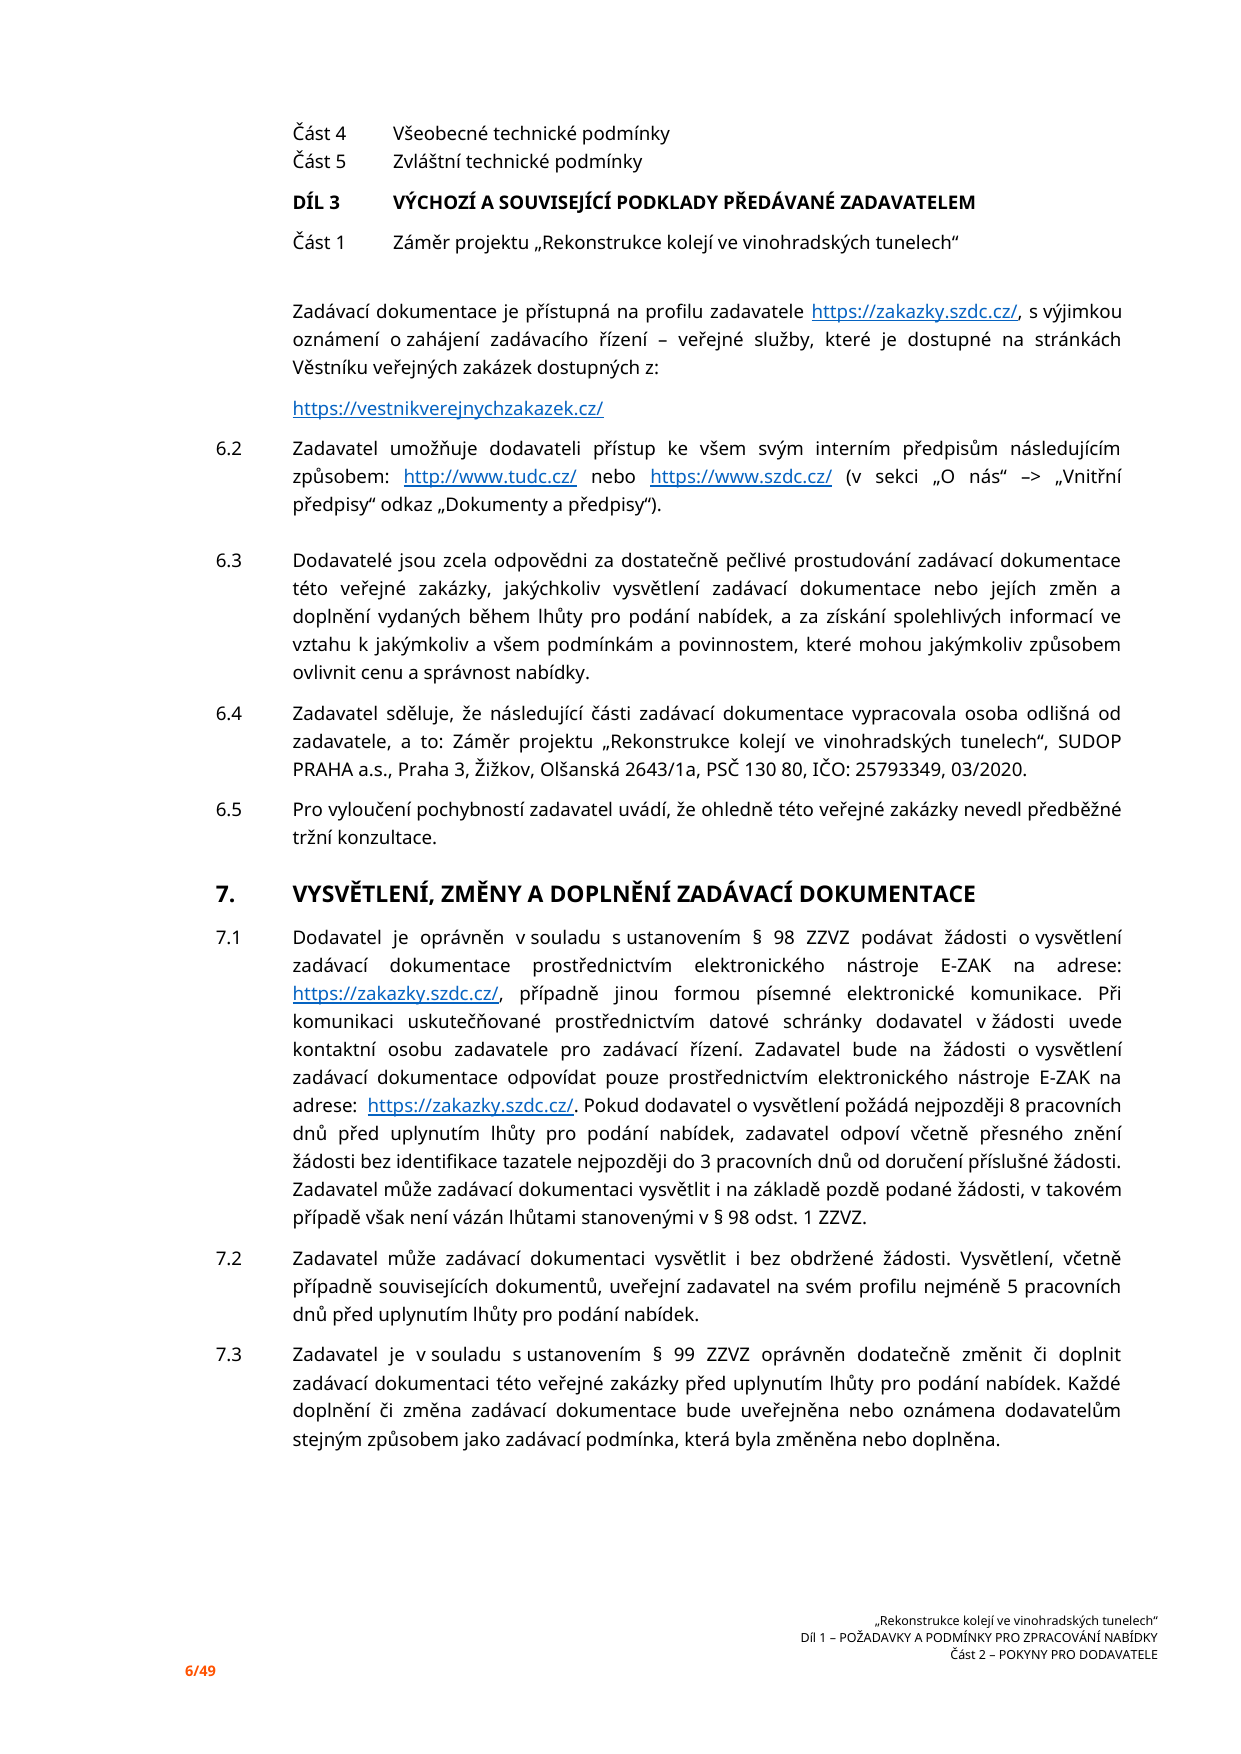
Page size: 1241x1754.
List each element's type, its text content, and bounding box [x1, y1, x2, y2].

text Dodavatelé jsou zcela odpovědni za dostatečně pečlivé prostudování zadávací dokumentace této veřejné zakázky, jakýchkoliv vysvětlení zadávací dokumentace nebo jejích změn a doplnění vydaných během lhůty pro podání nabídek, a za získání spolehlivých informací ve vztahu k jakýmkoliv a všem podmínkám a povinnostem, které mohou jakýmkoliv způsobem ovlivnit cenu a správnost nabídky. [216, 547, 1122, 685]
text Zadavatel sděluje, že následující části zadávací dokumentace vypracovala osoba odlišná od zadavatele, a to: Záměr projektu „Rekonstrukce kolejí ve vinohradských tunelech“, SUDOP PRAHA a.s., Praha 3, Žižkov, Olšanská 2643/1a, PSČ 130 80, IČO: 25793349, 03/2020. [216, 700, 1122, 782]
text Část 4 Všeobecné technické podmínky [292, 121, 1122, 146]
text DÍL 3 VÝCHOZÍ A SOUVISEJÍCÍ PODKLADY PŘEDÁVANÉ ZADAVATELEM [292, 189, 1122, 215]
text Část 1 Záměr projektu „Rekonstrukce kolejí ve vinohradských tunelech“ [292, 230, 1122, 255]
text Dodavatel je oprávněn v souladu s ustanovením § 98 ZZVZ podávat žádosti o vysvětlení zadávací dokumentace prostřednictvím elektronického nástroje E-ZAK na adrese: https://zakazky.szdc.cz/, případně jinou formou písemné elektronické komunikace. Při komunikaci uskutečňované prostřednictvím datové schránky dodavatel v žádosti uvede kontaktní osobu zadavatele pro zadávací řízení. Zadavatel bude na žádosti o vysvětlení zadávací dokumentace odpovídat pouze prostřednictvím elektronického nástroje E-ZAK na adrese: https://zakazky.szdc.cz/. Pokud dodavatel o vysvětlení požádá nejpozději 8 pracovních dnů před uplynutím lhůty pro podání nabídek, zadavatel odpoví včetně přesného znění žádosti bez identifikace tazatele nejpozději do 3 pracovních dnů od doručení příslušné žádosti. Zadavatel může zadávací dokumentaci vysvětlit i na základě pozdě podané žádosti, v takovém případě však není vázán lhůtami stanovenými v § 98 odst. 1 ZZVZ. [216, 924, 1122, 1230]
text https://vestnikverejnychzakazek.cz/ [292, 395, 1122, 420]
text VYSVĚTLENÍ, ZMĚNY a DOPLNĚNÍ ZADÁVACÍ DOKUMENTACE [216, 878, 1122, 909]
text Pro vyloučení pochybností zadavatel uvádí, že ohledně této veřejné zakázky nevedl předběžné tržní konzultace. [216, 797, 1122, 850]
text Zadavatel je v souladu s ustanovením § 99 ZZVZ oprávněn dodatečně změnit či doplnit zadávací dokumentaci této veřejné zakázky před uplynutím lhůty pro podání nabídek. Každé doplnění či změna zadávací dokumentace bude uveřejněna nebo oznámena dodavatelům stejným způsobem jako zadávací podmínka, která byla změněna nebo doplněna. [216, 1342, 1122, 1451]
text Zadavatel může zadávací dokumentaci vysvětlit i bez obdržené žádosti. Vysvětlení, včetně případně souvisejících dokumentů, uveřejní zadavatel na svém profilu nejméně 5 pracovních dnů před uplynutím lhůty pro podání nabídek. [216, 1245, 1122, 1327]
text Zadavatel umožňuje dodavateli přístup ke všem svým interním předpisům následujícím způsobem: http://www.tudc.cz/ nebo https://www.szdc.cz/ (v sekci „O nás“ –> „Vnitřní předpisy“ odkaz „Dokumenty a předpisy“). [216, 435, 1122, 517]
list Zadávací dokumentace je přístupná na profilu zadavatele https://zakazky.szdc.cz/, s výjimkou oznámení o zahájení zadávacího řízení – veřejné služby, které je dostupné na stránkách Věstníku veřejných zakázek dostupných z: [292, 298, 1122, 380]
text Část 5 Zvláštní technické podmínky [292, 149, 1122, 174]
